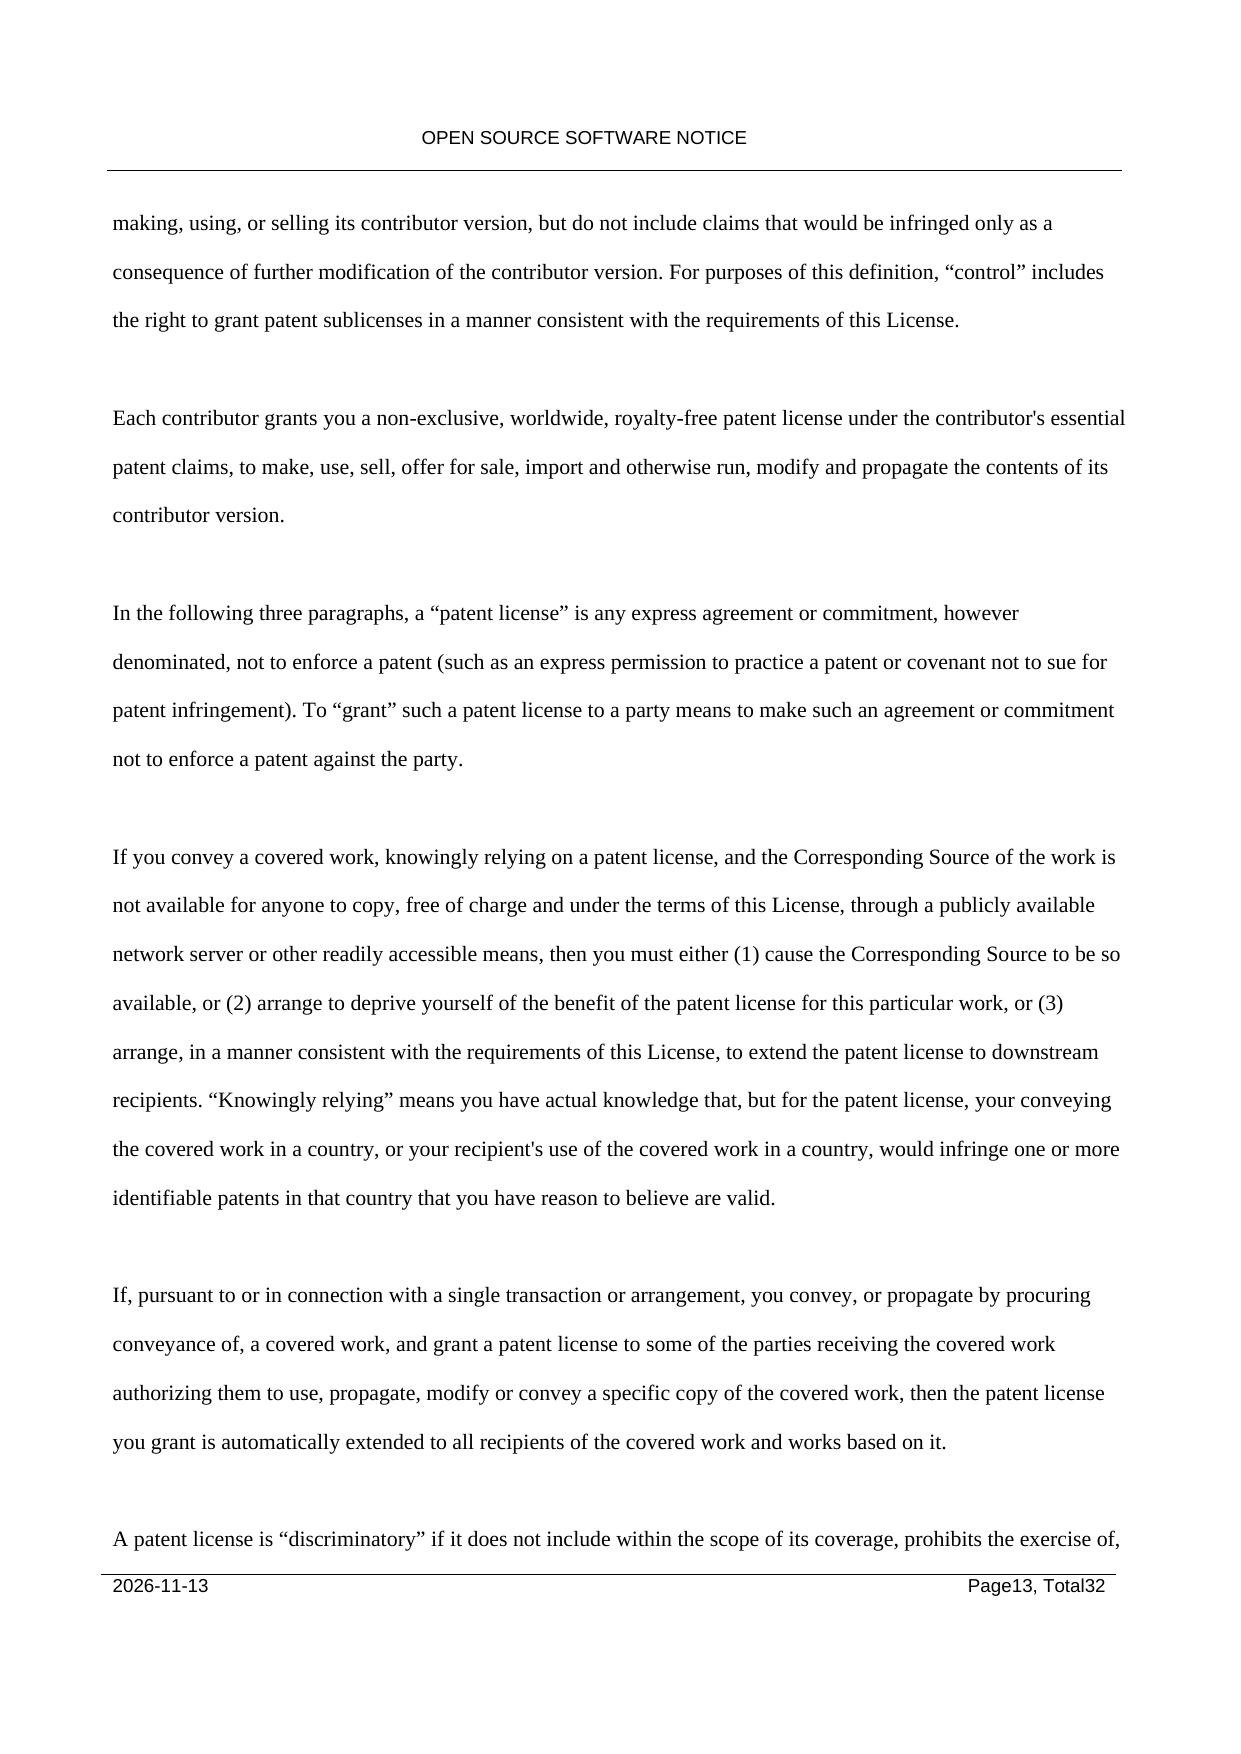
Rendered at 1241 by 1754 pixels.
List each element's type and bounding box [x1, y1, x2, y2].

text [112, 206, 1128, 1555]
